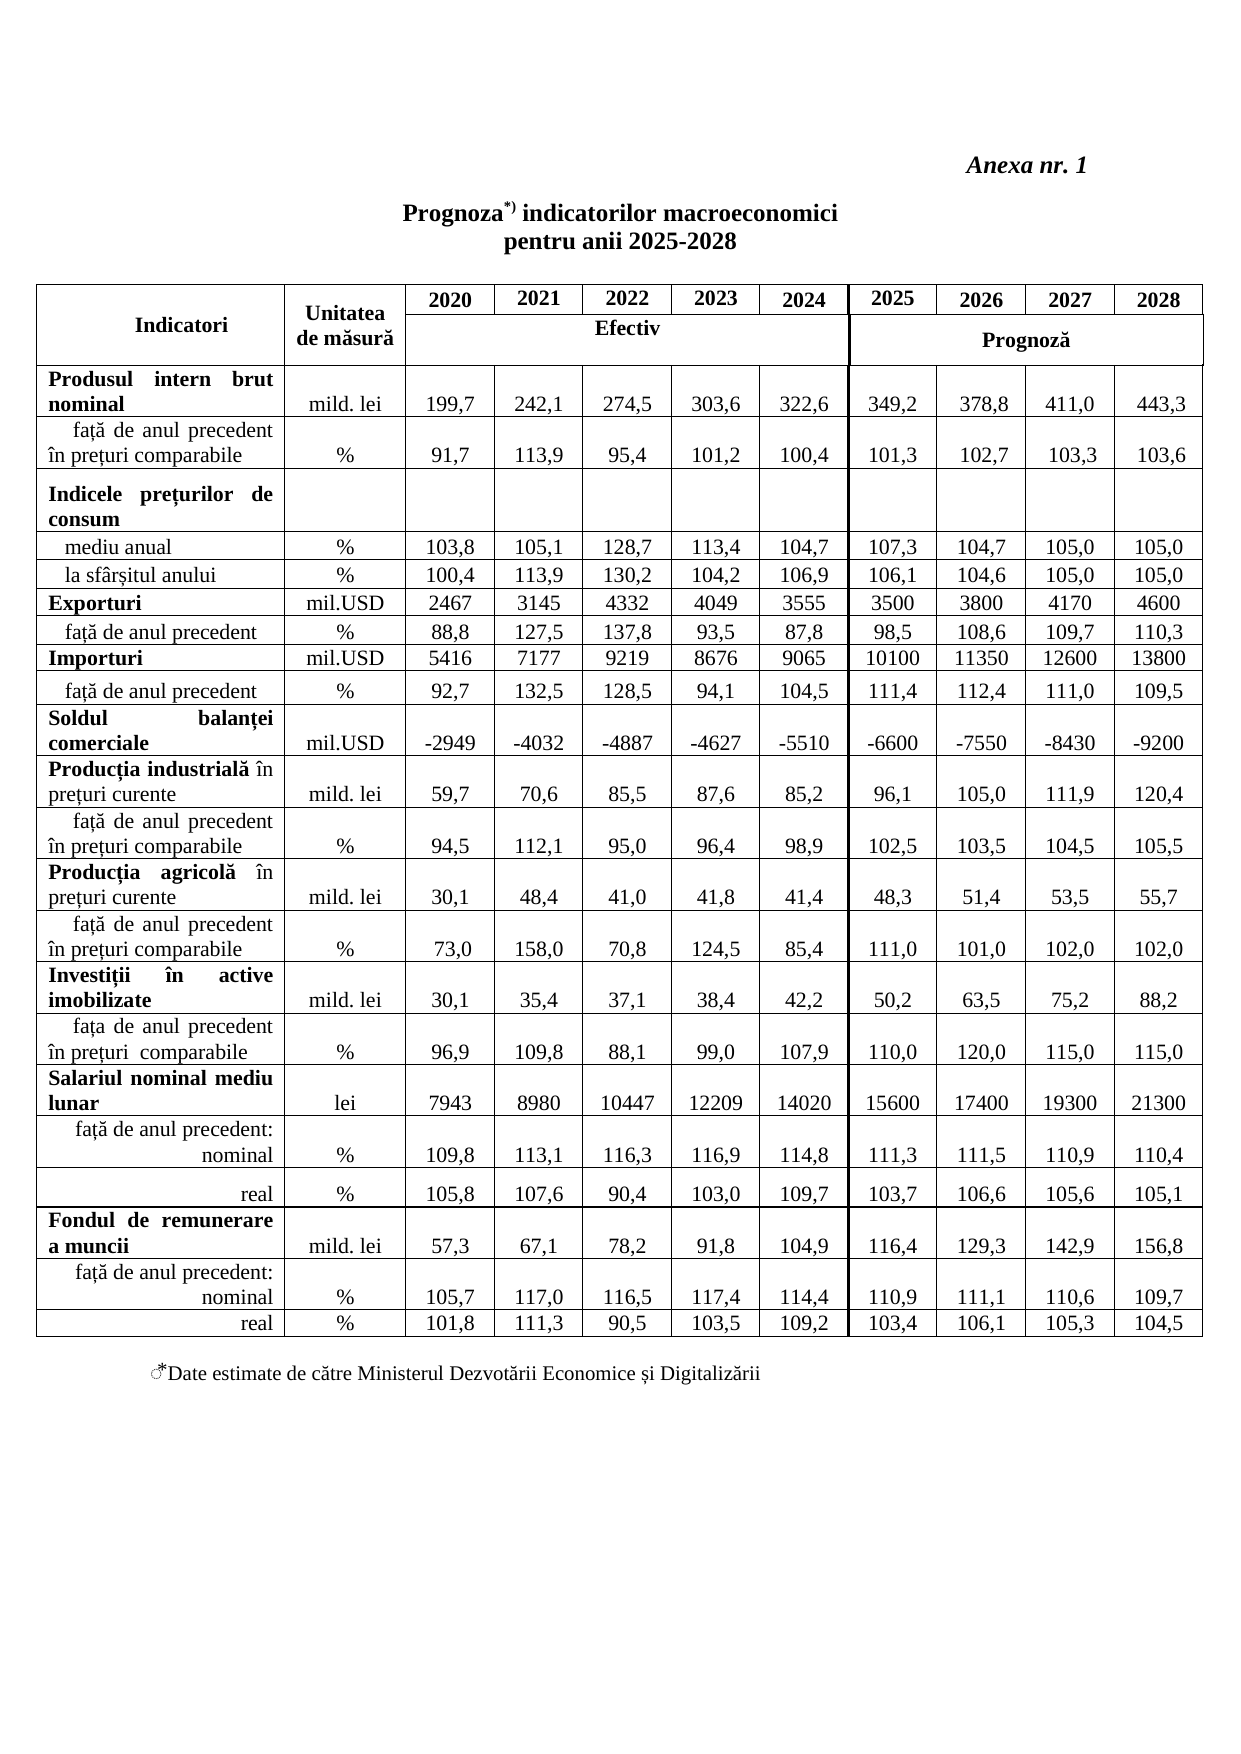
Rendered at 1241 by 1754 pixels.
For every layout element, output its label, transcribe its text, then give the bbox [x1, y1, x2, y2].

table_cell 108,6 [937, 616, 1025, 644]
table_cell față de anul precedent [37, 671, 284, 704]
table_cell Investiții în active imobilizate [37, 962, 284, 1012]
table_cell Produsul intern brut nominal [37, 366, 284, 416]
table_cell 7177 [495, 645, 582, 670]
text ⃰ Date estimate de către Ministerul Dezvotării Economice și Digitalizării [150, 1361, 1090, 1385]
table_cell 102,7 [937, 417, 1025, 468]
table_cell 120,4 [1115, 756, 1202, 807]
table_cell mild. lei [285, 962, 405, 1012]
table_cell 3145 [495, 589, 582, 615]
table_cell -5510 [760, 705, 847, 755]
table_cell 98,9 [760, 808, 847, 858]
table_cell 110,9 [850, 1259, 936, 1309]
table_cell 113,4 [672, 532, 759, 559]
table_cell 109,2 [760, 1310, 847, 1336]
table_cell 35,4 [495, 962, 582, 1012]
table_cell 85,5 [583, 756, 671, 807]
table_cell 103,8 [406, 532, 494, 559]
table_cell Soldul balanței comerciale [37, 705, 284, 755]
table_cell [937, 469, 1025, 531]
table_cell 110,3 [1115, 616, 1202, 644]
table_cell 99,0 [672, 1014, 759, 1064]
table_cell % [285, 560, 405, 588]
table_cell 106,1 [850, 560, 936, 588]
table_cell 101,8 [406, 1310, 494, 1336]
table_cell 104,2 [672, 560, 759, 588]
table_header Unitatea de măsură [285, 285, 405, 365]
table_cell fața de anul precedent în prețuri comparabile [37, 1014, 284, 1064]
table_cell 67,1 [495, 1208, 582, 1258]
table_cell 70,8 [583, 911, 671, 961]
table_header 2027 [1026, 285, 1114, 313]
table_cell 109,8 [406, 1116, 494, 1167]
table_cell 113,9 [495, 417, 582, 468]
table_cell 30,1 [406, 859, 494, 909]
table_cell real [37, 1310, 284, 1336]
table_header 2024 [760, 285, 847, 313]
table_cell 110,4 [1115, 1116, 1202, 1167]
table_cell 10447 [583, 1065, 671, 1115]
table_cell [583, 469, 671, 531]
table_header 2020 [406, 285, 494, 313]
table_cell 120,0 [937, 1014, 1025, 1064]
table_cell 111,5 [937, 1116, 1025, 1167]
table_cell 13800 [1115, 645, 1202, 670]
table_cell 38,4 [672, 962, 759, 1012]
table_header 2023 [672, 285, 759, 313]
table_cell 104,5 [1115, 1310, 1202, 1336]
table_cell 113,1 [495, 1116, 582, 1167]
table_cell % [285, 532, 405, 559]
text Anexa nr. 1 [150, 150, 1090, 179]
table_cell 274,5 [583, 366, 671, 416]
table_cell mild. lei [285, 366, 405, 416]
table_cell 142,9 [1026, 1208, 1114, 1258]
table_cell 110,9 [1026, 1116, 1114, 1167]
table_cell -8430 [1026, 705, 1114, 755]
table_cell 3800 [937, 589, 1025, 615]
table_cell 102,0 [1026, 911, 1114, 961]
table_cell 50,2 [850, 962, 936, 1012]
table_cell 55,7 [1115, 859, 1202, 909]
table_cell 111,0 [1026, 671, 1114, 704]
table_cell 411,0 [1026, 366, 1114, 416]
table_cell 53,5 [1026, 859, 1114, 909]
table_cell 9219 [583, 645, 671, 670]
table_cell 104,5 [760, 671, 847, 704]
table_header 2028 [1115, 285, 1202, 313]
table_cell % [285, 911, 405, 961]
table_cell 2467 [406, 589, 494, 615]
table_cell 21300 [1115, 1065, 1202, 1115]
table_cell 106,9 [760, 560, 847, 588]
table_cell 19300 [1026, 1065, 1114, 1115]
table_cell 4170 [1026, 589, 1114, 615]
table_cell 199,7 [406, 366, 494, 416]
table_cell % [285, 671, 405, 704]
table_cell mil.USD [285, 589, 405, 615]
table_cell 117,4 [672, 1259, 759, 1309]
table_cell 111,1 [937, 1259, 1025, 1309]
table_cell [285, 469, 405, 531]
table_cell 93,5 [672, 616, 759, 644]
table_cell 109,5 [1115, 671, 1202, 704]
table_cell față de anul precedent [37, 616, 284, 644]
table_cell 95,0 [583, 808, 671, 858]
table_cell față de anul precedent în prețuri comparabile [37, 911, 284, 961]
table_cell 104,7 [760, 532, 847, 559]
table_cell 128,5 [583, 671, 671, 704]
table_cell 48,3 [850, 859, 936, 909]
table_cell 8676 [672, 645, 759, 670]
table_cell 103,5 [937, 808, 1025, 858]
table_cell 105,0 [1026, 560, 1114, 588]
table_cell 48,4 [495, 859, 582, 909]
table_cell mild. lei [285, 859, 405, 909]
table_cell 105,1 [495, 532, 582, 559]
table_cell 87,6 [672, 756, 759, 807]
table_cell 110,0 [850, 1014, 936, 1064]
table_cell mil.USD [285, 645, 405, 670]
table_cell -4032 [495, 705, 582, 755]
table_cell față de anul precedent în prețuri comparabile [37, 808, 284, 858]
table_cell 102,0 [1115, 911, 1202, 961]
table_cell 14020 [760, 1065, 847, 1115]
table_cell 88,1 [583, 1014, 671, 1064]
table_cell 130,2 [583, 560, 671, 588]
table_cell 17400 [937, 1065, 1025, 1115]
table_cell -7550 [937, 705, 1025, 755]
table_cell -4887 [583, 705, 671, 755]
table_cell 88,8 [406, 616, 494, 644]
table_cell 37,1 [583, 962, 671, 1012]
table_cell 11350 [937, 645, 1025, 670]
table_cell 107,6 [495, 1168, 582, 1206]
table_cell 101,3 [850, 417, 936, 468]
table_cell 109,7 [1026, 616, 1114, 644]
table_cell Indicele prețurilor de consum [37, 469, 284, 531]
table_cell % [285, 616, 405, 644]
table_cell 127,5 [495, 616, 582, 644]
table_cell 132,5 [495, 671, 582, 704]
table_cell 111,0 [850, 911, 936, 961]
table_cell 102,5 [850, 808, 936, 858]
table_cell -4627 [672, 705, 759, 755]
table_cell 105,6 [1026, 1168, 1114, 1206]
table_cell față de anul precedent în prețuri comparabile [37, 417, 284, 468]
table_cell 7943 [406, 1065, 494, 1115]
table_cell 98,5 [850, 616, 936, 644]
table_cell 95,4 [583, 417, 671, 468]
table_cell 12600 [1026, 645, 1114, 670]
table_cell 104,5 [1026, 808, 1114, 858]
table_cell 10100 [850, 645, 936, 670]
table_cell lei [285, 1065, 405, 1115]
table_cell -6600 [850, 705, 936, 755]
table_cell [495, 469, 582, 531]
table_cell la sfârșitul anului [37, 560, 284, 588]
table_cell mediu anual [37, 532, 284, 559]
table_cell 111,3 [495, 1310, 582, 1336]
table_cell real [37, 1168, 284, 1206]
table_cell 105,0 [1115, 532, 1202, 559]
table_cell 105,5 [1115, 808, 1202, 858]
table_cell 107,3 [850, 532, 936, 559]
table_cell 96,4 [672, 808, 759, 858]
table_cell 5416 [406, 645, 494, 670]
table_cell 105,0 [1115, 560, 1202, 588]
table_cell 41,4 [760, 859, 847, 909]
table_cell [406, 469, 494, 531]
table_cell Producția agricolă în prețuri curente [37, 859, 284, 909]
table_cell 116,9 [672, 1116, 759, 1167]
table_cell 104,6 [937, 560, 1025, 588]
table_cell % [285, 1116, 405, 1167]
table_cell 107,9 [760, 1014, 847, 1064]
table_cell 443,3 [1115, 366, 1202, 416]
table_cell 100,4 [406, 560, 494, 588]
table_cell 90,5 [583, 1310, 671, 1336]
table_cell 4049 [672, 589, 759, 615]
table_cell 111,4 [850, 671, 936, 704]
table_cell 96,1 [850, 756, 936, 807]
table_cell Fondul de remunerare a muncii [37, 1208, 284, 1258]
table_cell Importuri [37, 645, 284, 670]
table_cell 124,5 [672, 911, 759, 961]
table_cell 105,0 [1026, 532, 1114, 559]
table_cell 112,4 [937, 671, 1025, 704]
table_cell 12209 [672, 1065, 759, 1115]
table_cell 91,7 [406, 417, 494, 468]
table_cell 103,0 [672, 1168, 759, 1206]
table_cell 101,0 [937, 911, 1025, 961]
table_cell 128,7 [583, 532, 671, 559]
table_cell % [285, 808, 405, 858]
table_cell mild. lei [285, 756, 405, 807]
table_cell 111,3 [850, 1116, 936, 1167]
table_header Indicatori [37, 285, 284, 365]
table_cell 105,0 [937, 756, 1025, 807]
table_cell 110,6 [1026, 1259, 1114, 1309]
table_cell % [285, 1014, 405, 1064]
table_cell Producția industrială în prețuri curente [37, 756, 284, 807]
table_cell 105,1 [1115, 1168, 1202, 1206]
table_cell 105,8 [406, 1168, 494, 1206]
table_cell 63,5 [937, 962, 1025, 1012]
table_cell 112,1 [495, 808, 582, 858]
table_cell % [285, 1259, 405, 1309]
table_cell 3555 [760, 589, 847, 615]
table_header 2022 [583, 285, 671, 313]
table_cell 378,8 [937, 366, 1025, 416]
table_cell 88,2 [1115, 962, 1202, 1012]
table_cell 90,4 [583, 1168, 671, 1206]
table_cell 158,0 [495, 911, 582, 961]
table_cell 115,0 [1115, 1014, 1202, 1064]
table_cell 91,8 [672, 1208, 759, 1258]
table_cell Exporturi [37, 589, 284, 615]
table_cell Prognoză [851, 315, 1203, 365]
table_cell Efectiv [406, 315, 848, 365]
table_cell 109,7 [760, 1168, 847, 1206]
table_cell 4600 [1115, 589, 1202, 615]
table_cell 129,3 [937, 1208, 1025, 1258]
table_cell 3500 [850, 589, 936, 615]
table_cell 87,8 [760, 616, 847, 644]
table_cell 41,0 [583, 859, 671, 909]
table_cell 105,7 [406, 1259, 494, 1309]
table_cell 78,2 [583, 1208, 671, 1258]
table_cell 242,1 [495, 366, 582, 416]
text Prognoza*) indicatorilor macroeconomici [150, 198, 1090, 226]
table_cell 59,7 [406, 756, 494, 807]
table_header 2021 [495, 285, 582, 313]
table_cell [760, 469, 847, 531]
table_cell 109,8 [495, 1014, 582, 1064]
table_cell -2949 [406, 705, 494, 755]
table_cell 104,9 [760, 1208, 847, 1258]
table_cell 106,6 [937, 1168, 1025, 1206]
table_cell 15600 [850, 1065, 936, 1115]
table_cell 101,2 [672, 417, 759, 468]
table_cell 41,8 [672, 859, 759, 909]
table_cell 103,5 [672, 1310, 759, 1336]
table_cell 116,4 [850, 1208, 936, 1258]
table_cell 137,8 [583, 616, 671, 644]
table_cell 100,4 [760, 417, 847, 468]
table_cell 92,7 [406, 671, 494, 704]
table_cell 42,2 [760, 962, 847, 1012]
table_cell % [285, 1310, 405, 1336]
table_cell 106,1 [937, 1310, 1025, 1336]
table_cell [1115, 469, 1202, 531]
table_cell [850, 469, 936, 531]
table_cell 322,6 [760, 366, 847, 416]
table_cell 303,6 [672, 366, 759, 416]
table_cell 116,5 [583, 1259, 671, 1309]
table_cell 103,4 [850, 1310, 936, 1336]
table_cell mil.USD [285, 705, 405, 755]
table_cell 103,6 [1115, 417, 1202, 468]
table_cell 115,0 [1026, 1014, 1114, 1064]
table_cell 113,9 [495, 560, 582, 588]
table_cell 116,3 [583, 1116, 671, 1167]
table_cell mild. lei [285, 1208, 405, 1258]
table_cell 85,4 [760, 911, 847, 961]
table_cell 104,7 [937, 532, 1025, 559]
table_cell 9065 [760, 645, 847, 670]
table_header 2026 [937, 285, 1025, 313]
table_cell 73,0 [406, 911, 494, 961]
table_cell 114,8 [760, 1116, 847, 1167]
table_cell Salariul nominal mediu lunar [37, 1065, 284, 1115]
table_cell -9200 [1115, 705, 1202, 755]
table_cell % [285, 417, 405, 468]
table_cell 109,7 [1115, 1259, 1202, 1309]
text pentru anii 2025-2028 [150, 226, 1090, 255]
table_cell 156,8 [1115, 1208, 1202, 1258]
table_cell 103,7 [850, 1168, 936, 1206]
table_cell 114,4 [760, 1259, 847, 1309]
table_cell [1026, 469, 1114, 531]
table_cell față de anul precedent: nominal [37, 1116, 284, 1167]
table_cell 30,1 [406, 962, 494, 1012]
table_cell 111,9 [1026, 756, 1114, 807]
table_cell 105,3 [1026, 1310, 1114, 1336]
table_cell 103,3 [1026, 417, 1114, 468]
table_cell 349,2 [850, 366, 936, 416]
table_header 2025 [850, 285, 936, 313]
table_cell 117,0 [495, 1259, 582, 1309]
table_cell % [285, 1168, 405, 1206]
table_cell 94,1 [672, 671, 759, 704]
table_cell 75,2 [1026, 962, 1114, 1012]
table_cell 94,5 [406, 808, 494, 858]
table_cell 96,9 [406, 1014, 494, 1064]
table_cell 4332 [583, 589, 671, 615]
table_cell 51,4 [937, 859, 1025, 909]
table_cell 85,2 [760, 756, 847, 807]
table_cell față de anul precedent: nominal [37, 1259, 284, 1309]
table_cell 8980 [495, 1065, 582, 1115]
table_cell 57,3 [406, 1208, 494, 1258]
table_cell [672, 469, 759, 531]
table_cell 70,6 [495, 756, 582, 807]
